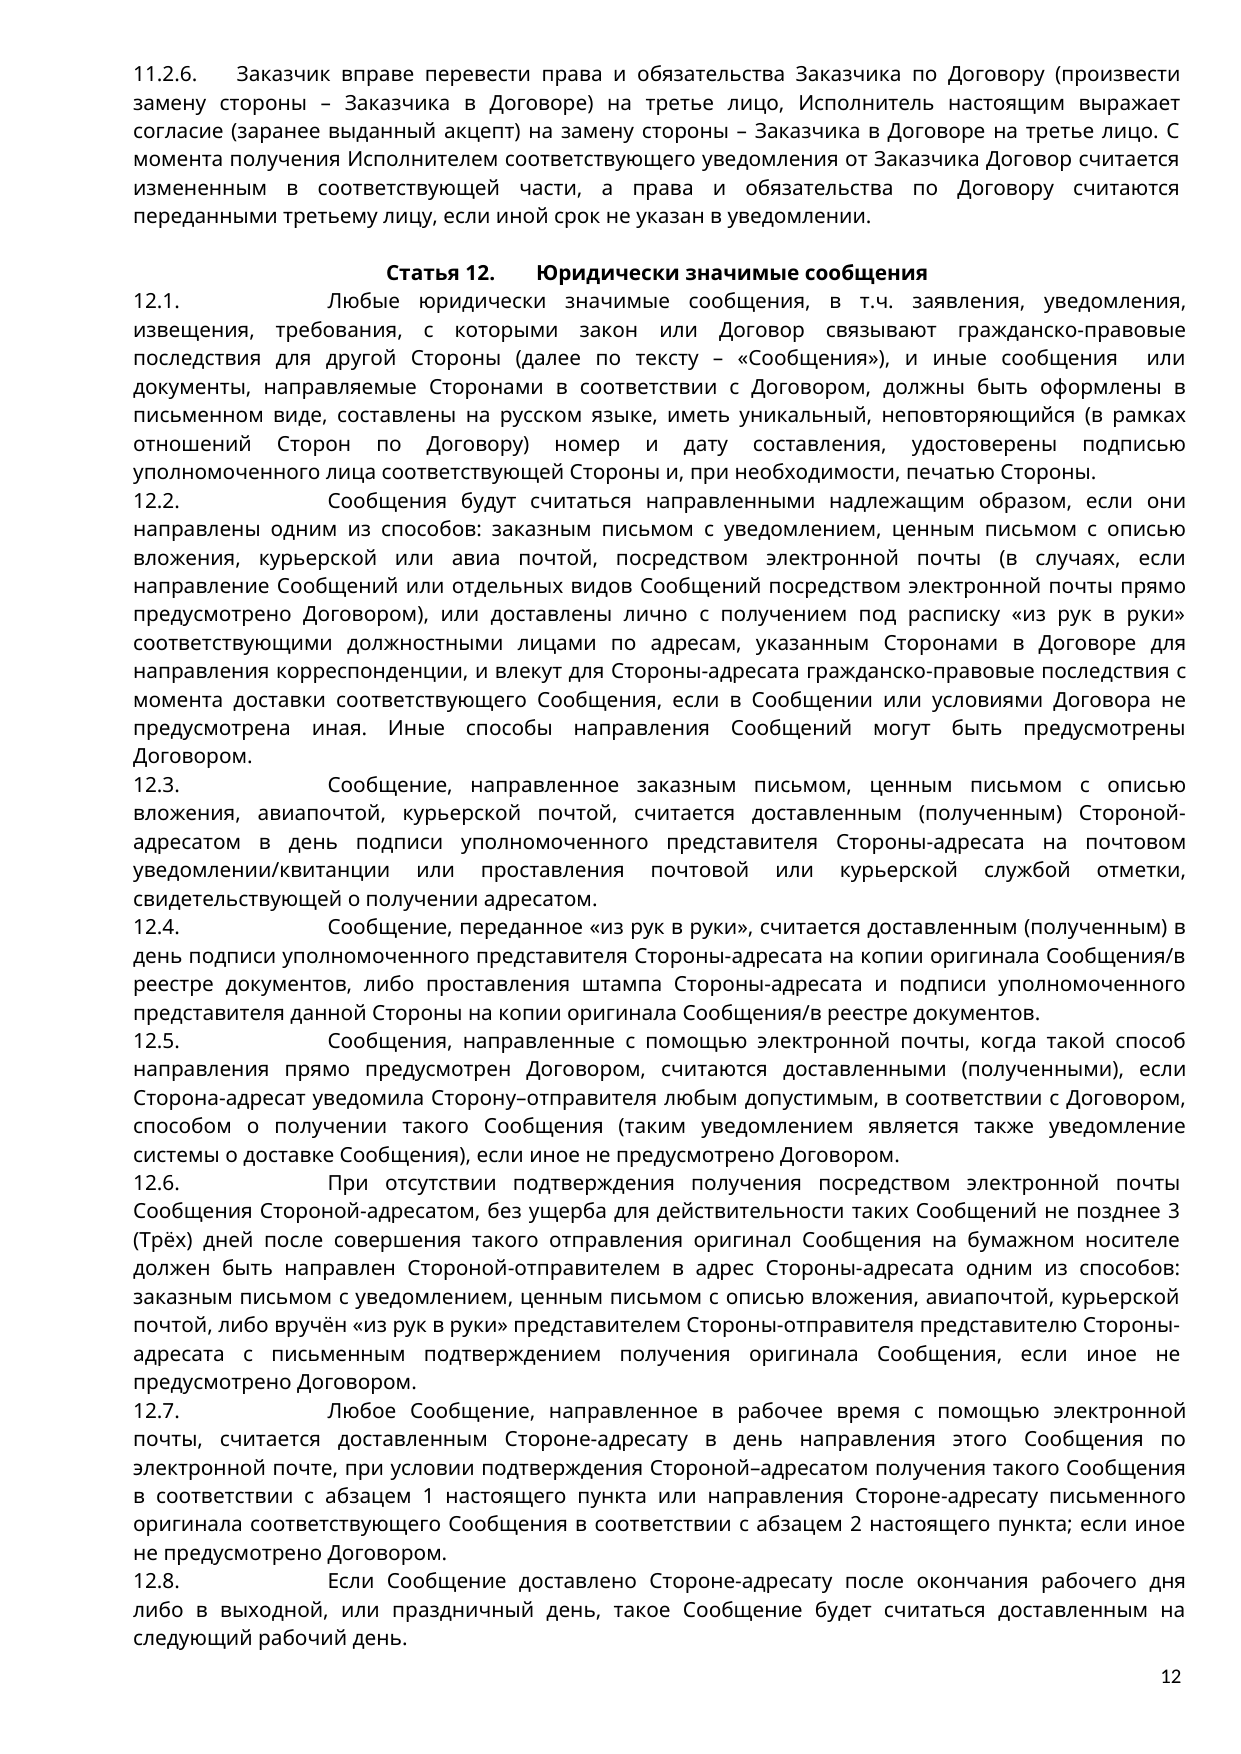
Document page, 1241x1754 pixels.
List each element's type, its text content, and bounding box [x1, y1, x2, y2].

list Если Сообщение доставлено Стороне-адресату после окончания рабочего дня либо в выходной, или праздничный день, такое Сообщение будет считаться доставленным на следующий рабочий день. [133, 1566, 1187, 1652]
list Любое Сообщение, направленное в рабочее время с помощью электронной почты, считается доставленным Стороне-адресату в день направления этого Сообщения по электронной почте, при условии подтверждения Стороной–адресатом получения такого Сообщения в соответствии с абзацем 1 настоящего пункта или направления Стороне-адресату письменного оригинала соответствующего Сообщения в соответствии с абзацем 2 настоящего пункта; если иное не предусмотрено Договором. [133, 1396, 1187, 1566]
list Сообщения будут считаться направленными надлежащим образом, если они направлены одним из способов: заказным письмом с уведомлением, ценным письмом с описью вложения, курьерской или авиа почтой, посредством электронной почты (в случаях, если направление Сообщений или отдельных видов Сообщений посредством электронной почты прямо предусмотрено Договором), или доставлены лично с получением под расписку «из рук в руки» соответствующими должностными лицами по адресам, указанным Сторонами в Договоре для направления корреспонденции, и влекут для Стороны-адресата гражданско-правовые последствия с момента доставки соответствующего Сообщения, если в Сообщении или условиями Договора не предусмотрена иная. Иные способы направления Сообщений могут быть предусмотрены Договором. [133, 486, 1187, 770]
list Заказчик вправе перевести права и обязательства Заказчика по Договору (произвести замену стороны – Заказчика в Договоре) на третье лицо, Исполнитель настоящим выражает согласие (заранее выданный акцепт) на замену стороны – Заказчика в Договоре на третье лицо. С момента получения Исполнителем соответствующего уведомления от Заказчика Договор считается измененным в соответствующей части, а права и обязательства по Договору считаются переданными третьему лицу, если иной срок не указан в уведомлении. [133, 59, 1181, 230]
subtitle Юридически значимые сообщения [133, 258, 1181, 287]
list Сообщения, направленные с помощью электронной почты, когда такой способ направления прямо предусмотрен Договором, считаются доставленными (полученными), если Сторона-адресат уведомила Сторону–отправителя любым допустимым, в соответствии с Договором, способом о получении такого Сообщения (таким уведомлением является также уведомление системы о доставке Сообщения), если иное не предусмотрено Договором. [133, 1026, 1187, 1168]
list Сообщение, направленное заказным письмом, ценным письмом с описью вложения, авиапочтой, курьерской почтой, считается доставленным (полученным) Стороной-адресатом в день подписи уполномоченного представителя Стороны-адресата на почтовом уведомлении/квитанции или проставления почтовой или курьерской службой отметки, свидетельствующей о получении адресатом. [133, 770, 1187, 912]
list При отсутствии подтверждения получения посредством электронной почты Сообщения Стороной-адресатом, без ущерба для действительности таких Сообщений не позднее 3 (Трёх) дней после совершения такого отправления оригинал Сообщения на бумажном носителе должен быть направлен Стороной-отправителем в адрес Стороны-адресата одним из способов: заказным письмом с уведомлением, ценным письмом с описью вложения, авиапочтой, курьерской почтой, либо вручён «из рук в руки» представителем Стороны-отправителя представителю Стороны-адресата с письменным подтверждением получения оригинала Сообщения, если иное не предусмотрено Договором. [133, 1168, 1181, 1396]
list Любые юридически значимые сообщения, в т.ч. заявления, уведомления, извещения, требования, с которыми закон или Договор связывают гражданско-правовые последствия для другой Стороны (далее по тексту – «Сообщения»), и иные сообщения или документы, направляемые Сторонами в соответствии с Договором, должны быть оформлены в письменном виде, составлены на русском языке, иметь уникальный, неповторяющийся (в рамках отношений Сторон по Договору) номер и дату составления, удостоверены подписью уполномоченного лица соответствующей Стороны и, при необходимости, печатью Стороны. [133, 287, 1187, 486]
list Сообщение, переданное «из рук в руки», считается доставленным (полученным) в день подписи уполномоченного представителя Стороны-адресата на копии оригинала Сообщения/в реестре документов, либо проставления штампа Стороны-адресата и подписи уполномоченного представителя данной Стороны на копии оригинала Сообщения/в реестре документов. [133, 912, 1187, 1026]
